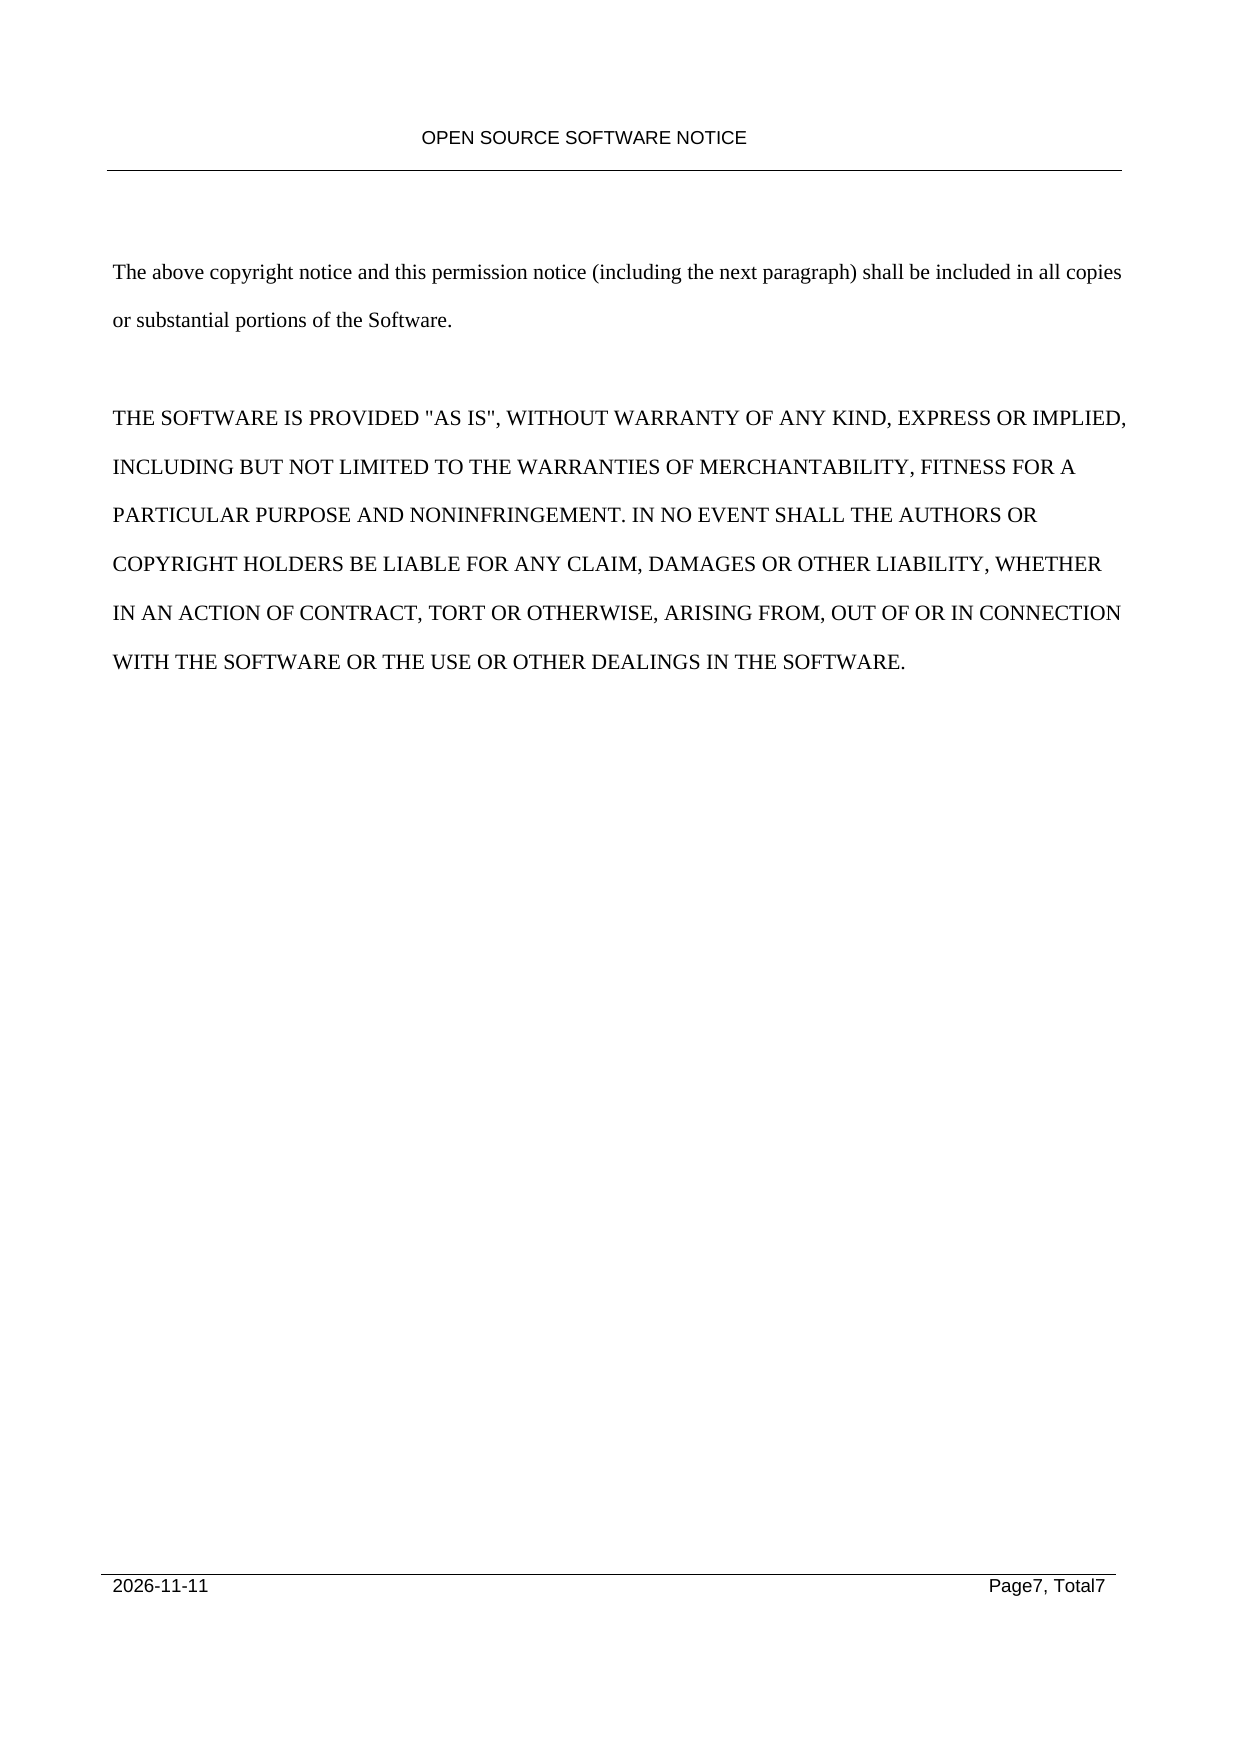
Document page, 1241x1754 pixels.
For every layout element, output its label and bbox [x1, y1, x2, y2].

text [112, 206, 1128, 678]
